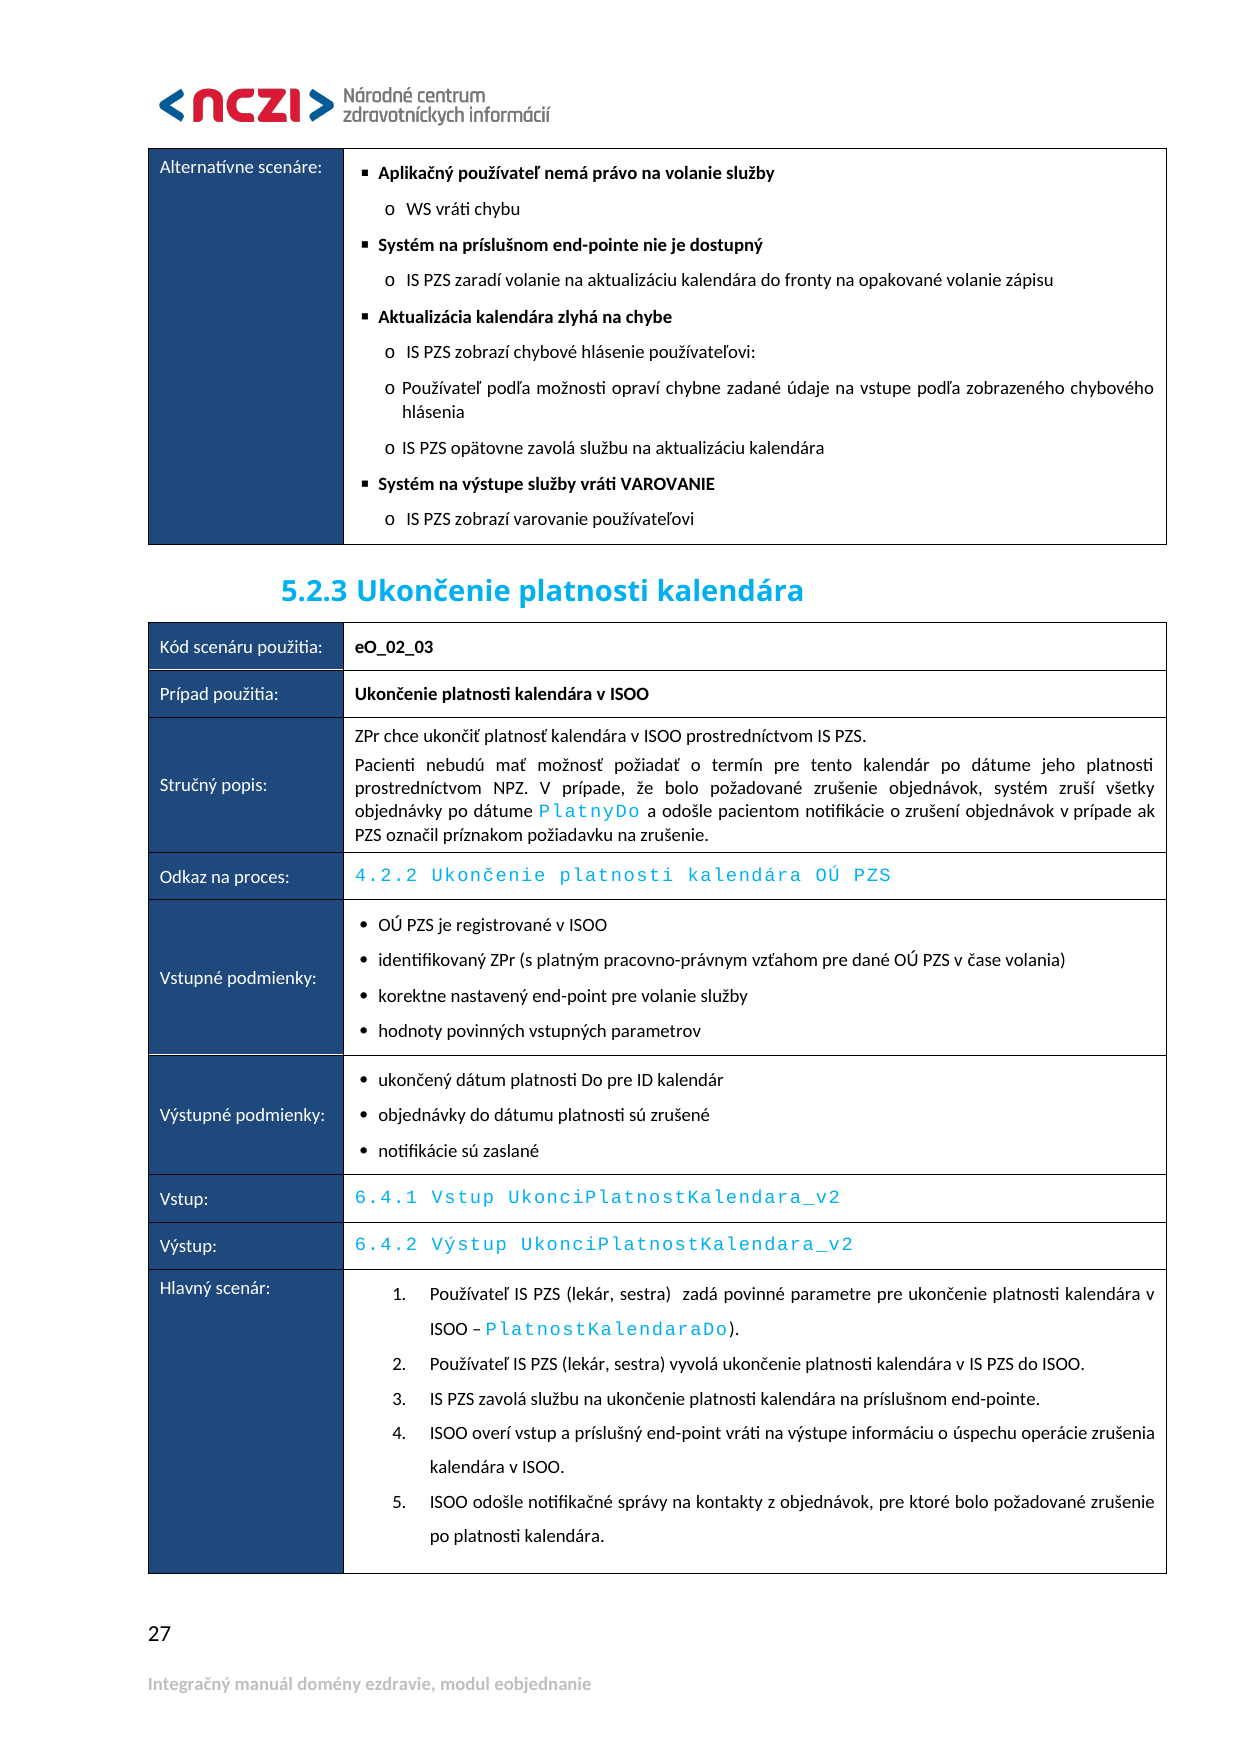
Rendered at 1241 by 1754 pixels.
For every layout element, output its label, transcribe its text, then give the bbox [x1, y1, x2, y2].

table_header eO_02_03 [344, 623, 1166, 669]
picture [587, 1240, 592, 1248]
table_cell Hlavný scenár: [149, 1270, 343, 1573]
table_cell Aplikačný používateľ nemá právo na volanie služby WS vráti chybu Systém na príslušnom end-pointe nie je dostupný IS PZS zaradí volanie na aktualizáciu kalendára do fronty na opakované volanie zápisu Aktualizácia kalendára zlyhá na chybe IS PZS zobrazí chybové hlásenie používateľovi: Používateľ podľa možnosti opraví chybne zadané údaje na vstupe podľa zobrazeného chybového hlásenia IS PZS opätovne zavolá službu na aktualizáciu kalendára Systém na výstupe služby vráti VAROVANIE IS PZS zobrazí varovanie používateľovi [344, 149, 1166, 544]
table_cell 6.4.1 Vstup UkonciPlatnostKalendara_v2 [344, 1175, 1166, 1222]
table_cell Vstupné podmienky: [149, 900, 343, 1054]
table_header Kód scenáru použitia: [149, 623, 343, 669]
picture [147, 73, 563, 139]
subtitle Ukončenie platnosti kalendára [281, 570, 1092, 610]
table_cell ZPr chce ukončiť platnosť kalendára v ISOO prostredníctvom IS PZS. Pacienti nebudú mať možnosť požiadať o termín pre tento kalendár po dátume jeho platnosti prostredníctvom NPZ. V prípade, že bolo požadované zrušenie objednávok, systém zruší všetky objednávky po dátume PlatnyDo a odošle pacientom notifikácie o zrušení objednávok v prípade ak PZS označil príznakom požiadavku na zrušenie. [344, 718, 1166, 852]
table_cell Výstup: [149, 1223, 343, 1269]
table_cell Odkaz na proces: [149, 853, 343, 899]
table_cell Vstup: [149, 1175, 343, 1222]
table_cell Prípad použitia: [149, 671, 343, 717]
table_cell Stručný popis: [149, 718, 343, 852]
table_cell Ukončenie platnosti kalendára v ISOO [344, 671, 1166, 717]
table_cell Používateľ IS PZS (lekár, sestra) zadá povinné parametre pre ukončenie platnosti kalendára v ISOO – PlatnostKalendaraDo). Používateľ IS PZS (lekár, sestra) vyvolá ukončenie platnosti kalendára v IS PZS do ISOO. IS PZS zavolá službu na ukončenie platnosti kalendára na príslušnom end-pointe. ISOO overí vstup a príslušný end-point vráti na výstupe informáciu o úspechu operácie zrušenia kalendára v ISOO. ISOO odošle notifikačné správy na kontakty z objednávok, pre ktoré bolo požadované zrušenie po platnosti kalendára. [344, 1270, 1166, 1573]
table_cell OÚ PZS je registrované v ISOO identifikovaný ZPr (s platným pracovno-právnym vzťahom pre dané OÚ PZS v čase volania) korektne nastavený end-point pre volanie služby hodnoty povinných vstupných parametrov [344, 900, 1166, 1054]
table_cell Alternatívne scenáre: [149, 149, 343, 544]
picture [664, 871, 669, 879]
picture [523, 871, 528, 879]
table_cell 6.4.2 Výstup UkonciPlatnostKalendara_v2 [344, 1223, 1166, 1269]
table_cell Výstupné podmienky: [149, 1056, 343, 1174]
table_cell 4.2.3 Ukončenie platnosti kalendára OÚ PZS [344, 853, 1166, 899]
table_cell ukončený dátum platnosti Do pre ID kalendár objednávky do dátumu platnosti sú zrušené notifikácie sú zaslané [344, 1056, 1166, 1174]
